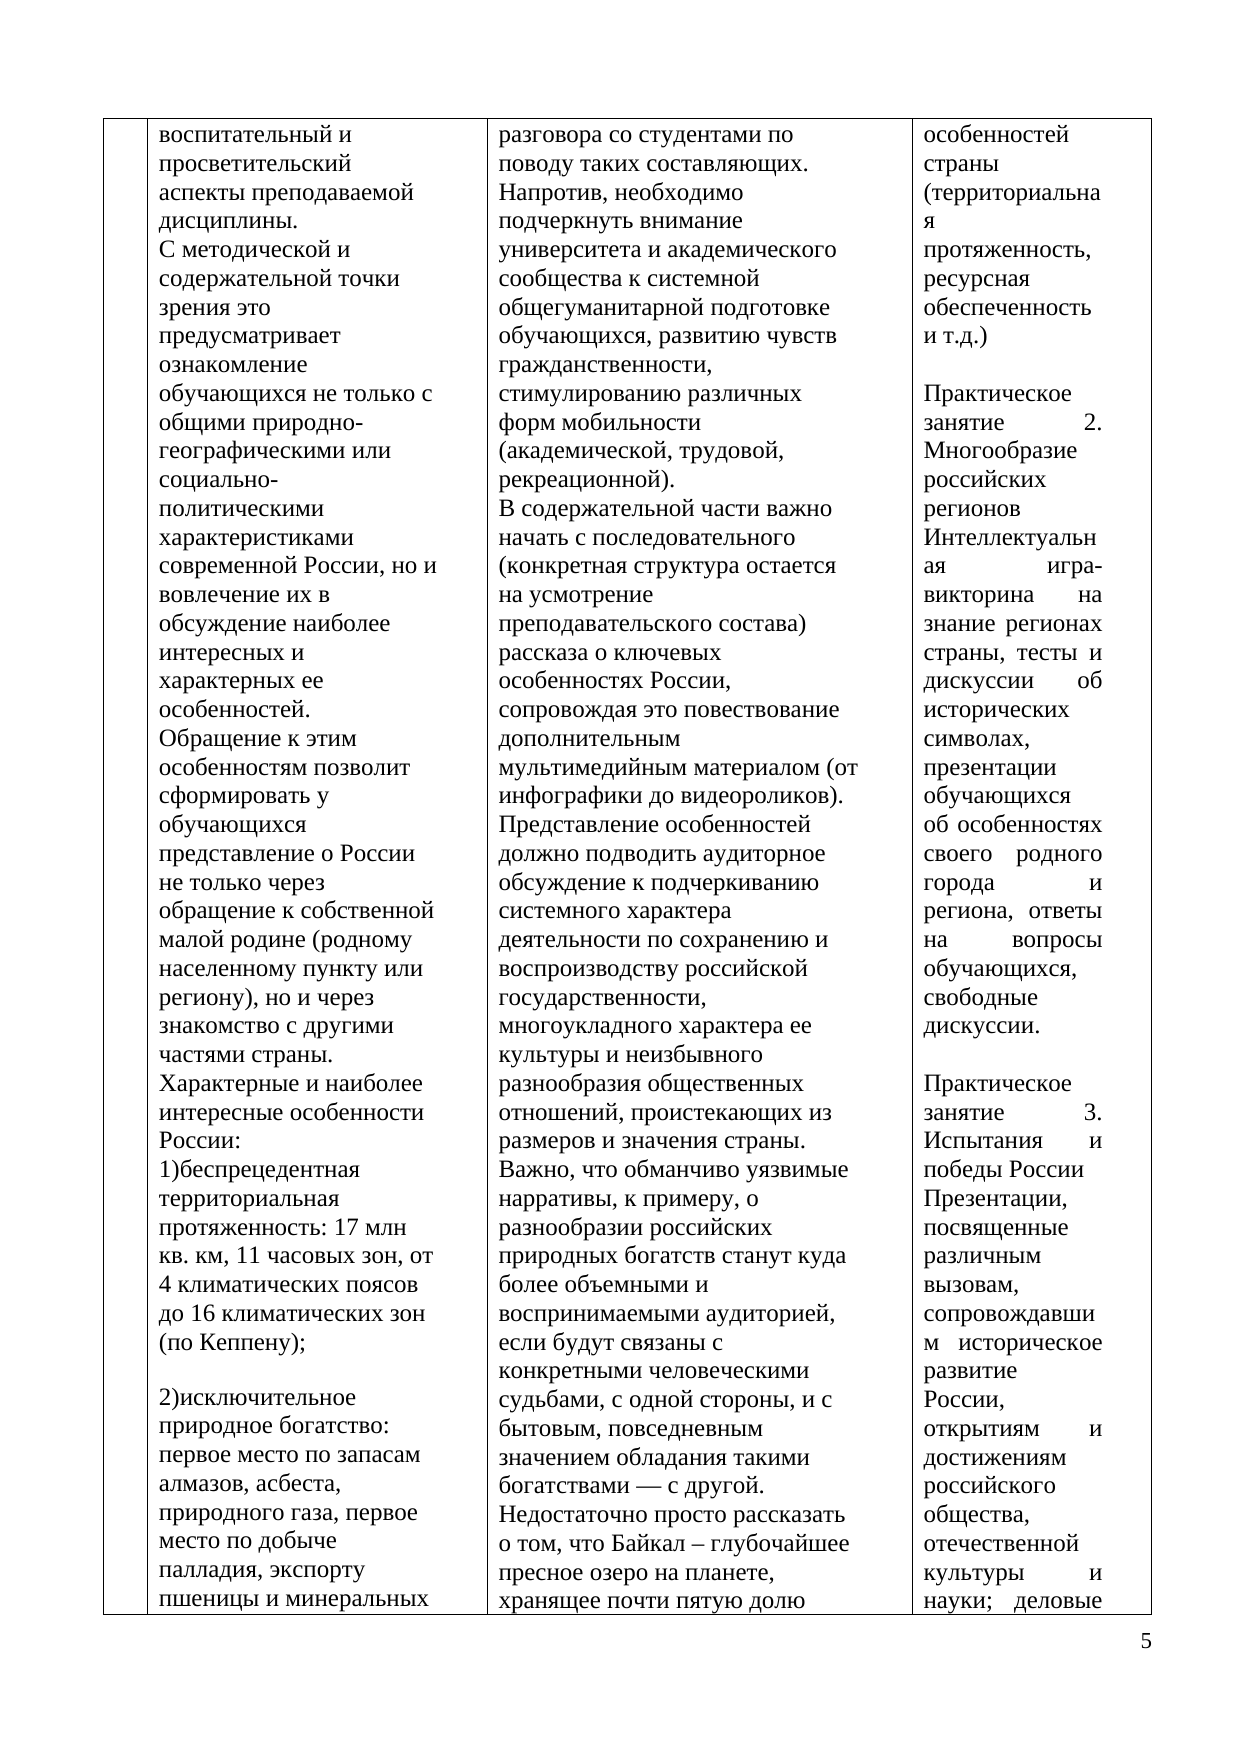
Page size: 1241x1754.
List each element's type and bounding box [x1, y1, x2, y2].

table_cell [148, 119, 487, 1614]
table_cell [488, 119, 912, 1614]
table_cell [913, 119, 1151, 1614]
table_cell [104, 119, 147, 1614]
